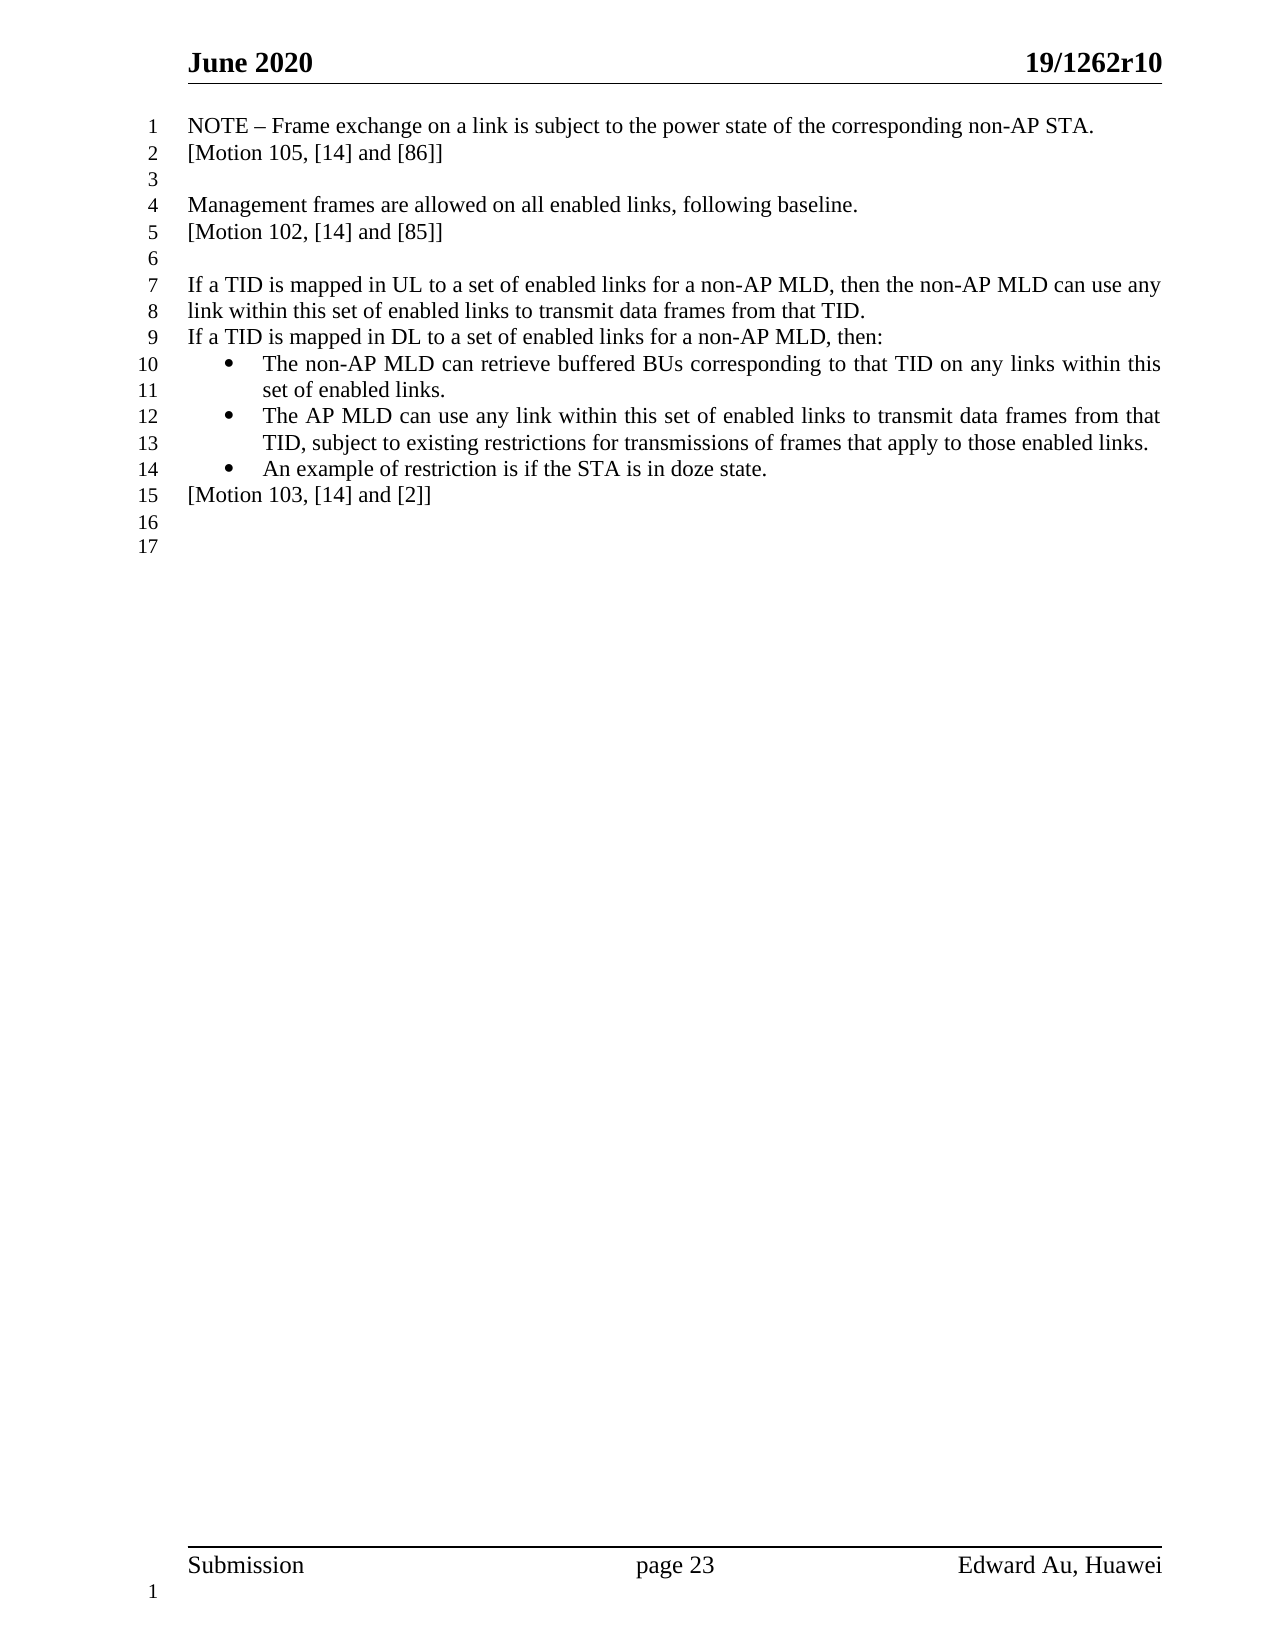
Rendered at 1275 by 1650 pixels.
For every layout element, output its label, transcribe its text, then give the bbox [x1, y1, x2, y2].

list [Motion 105, [14] and [86]] [187, 139, 1162, 165]
list Management frames are allowed on all enabled links, following baseline. [187, 192, 1162, 218]
text [Motion 103, [14] and ] [187, 481, 1162, 508]
list If a TID is mapped in UL to a set of enabled links for a non-AP MLD, then the non-AP MLD can use any link within this set of enabled links to transmit data frames from that TID. [187, 271, 1162, 323]
list An example of restriction is if the STA is in doze state. [225, 455, 1162, 481]
list NOTE – Frame exchange on a link is subject to the power state of the corresponding non-AP STA. [187, 112, 1162, 139]
list If a TID is mapped in DL to a set of enabled links for a non-AP MLD, then: [187, 323, 1162, 350]
list [Motion 102, [14] and [85]] [187, 218, 1162, 244]
list The non-AP MLD can retrieve buffered BUs corresponding to that TID on any links within this set of enabled links. [225, 350, 1162, 402]
list The AP MLD can use any link within this set of enabled links to transmit data frames from that TID, subject to existing restrictions for transmissions of frames that apply to those enabled links. [225, 402, 1162, 455]
